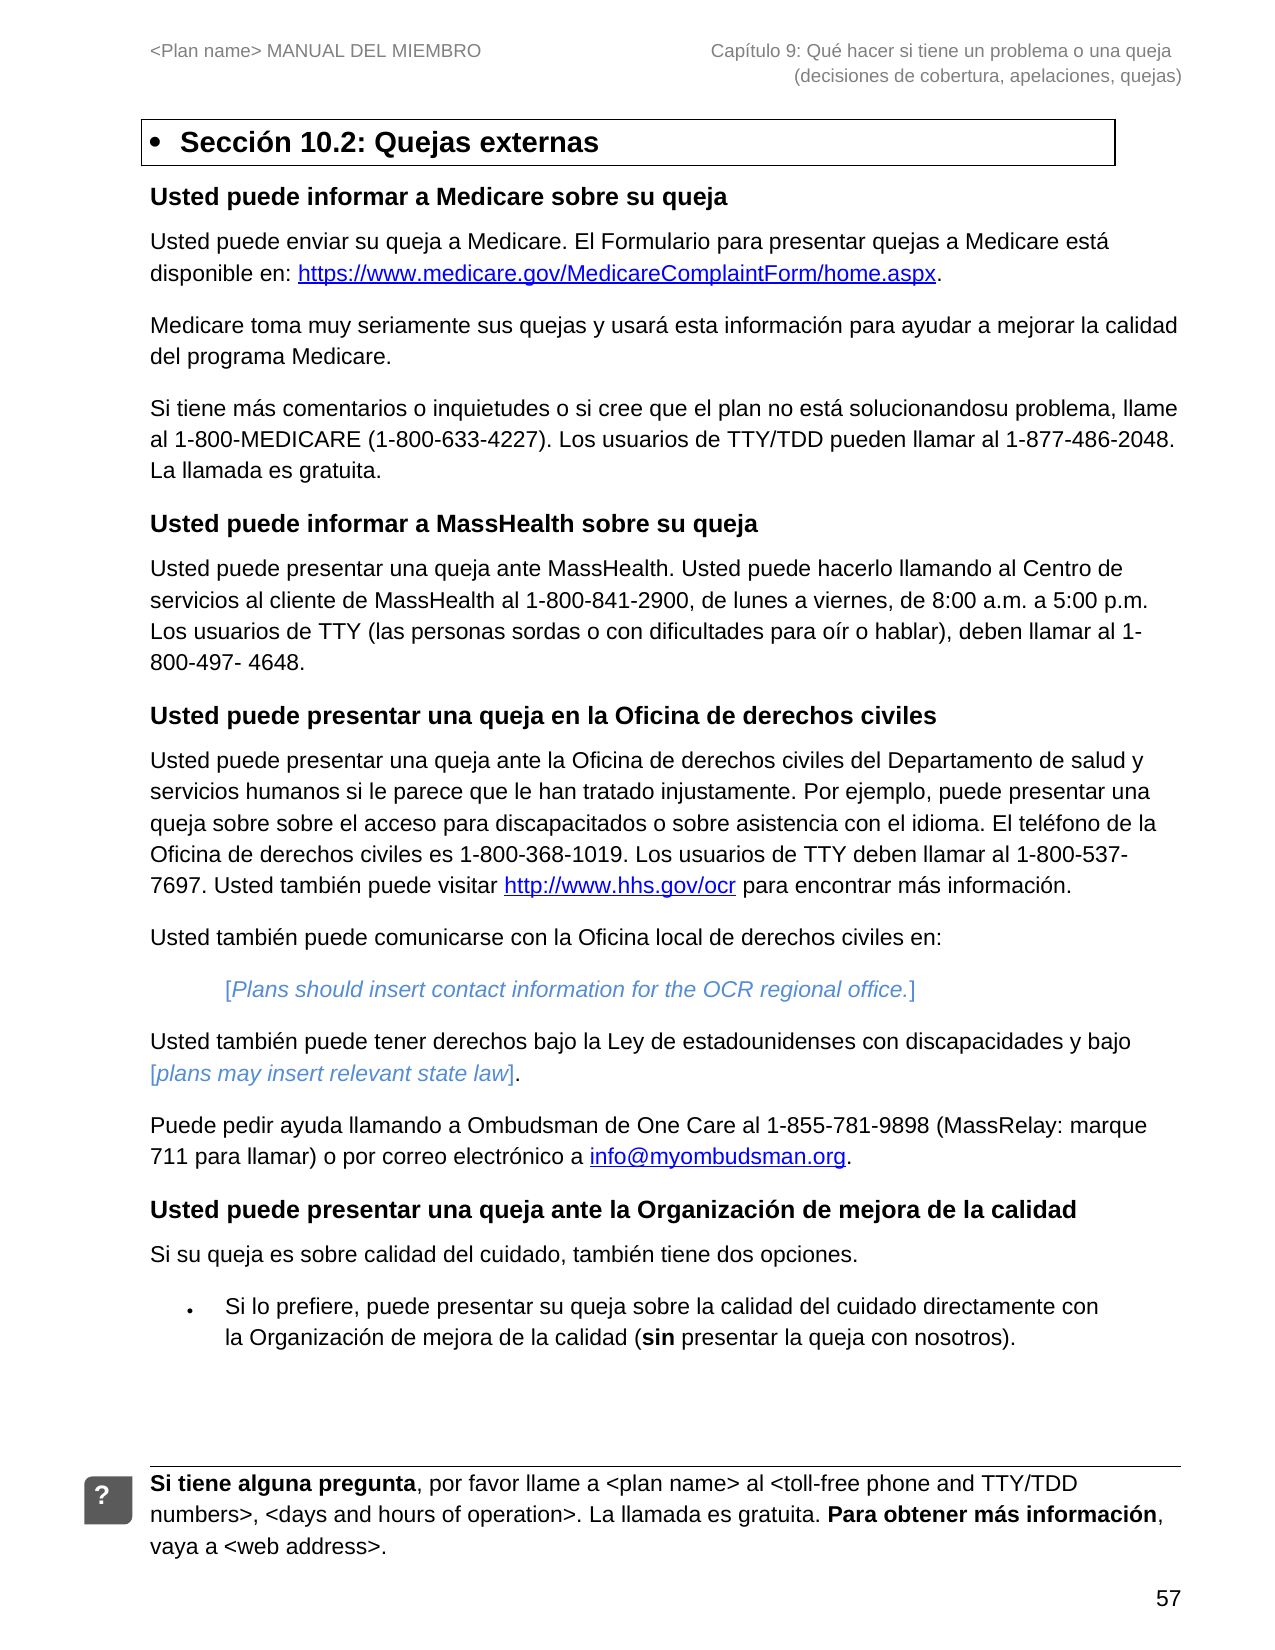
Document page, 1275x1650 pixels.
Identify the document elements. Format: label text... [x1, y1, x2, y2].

text Usted también puede comunicarse con la Oficina local de derechos civiles en: [150, 921, 1181, 952]
text Usted puede informar a Medicare sobre su queja [150, 179, 1106, 212]
subtitle Usted puede presentar una queja ante la Organización de mejora de la calidad [150, 1191, 1106, 1225]
text Puede pedir ayuda llamando a Ombudsman de One Care al 1-855-781-9898 (MassRelay: marque 711 para llamar) o por correo electrónico a info@myombudsman.org. [150, 1108, 1181, 1171]
subtitle Sección 10.2: Quejas externas [142, 120, 1114, 165]
text Usted puede enviar su queja a Medicare. El Formulario para presentar quejas a Medicare está disponible en: https://www.medicare.gov/MedicareComplaintForm/home.aspx. [150, 225, 1181, 287]
text Usted puede presentar una queja ante la Oficina de derechos civiles del Departamento de salud y servicios humanos si le parece que le han tratado injustamente. Por ejemplo, puede presentar una queja sobre sobre el acceso para discapacitados o sobre asistencia con el idioma. El teléfono de la Oficina de derechos civiles es 1-800-368-1019. Los usuarios de TTY deben llamar al 1-800-537-7697. Usted también puede visitar http://www.hhs.gov/ocr para encontrar más información. [150, 743, 1181, 900]
text Usted también puede tener derechos bajo la Ley de estadounidenses con discapacidades y bajo [plans may insert relevant state law]. [150, 1025, 1181, 1087]
text Si su queja es sobre calidad del cuidado, también tiene dos opciones. [150, 1237, 1181, 1268]
text Medicare toma muy seriamente sus quejas y usará esta información para ayudar a mejorar la calidad del programa Medicare. [150, 308, 1181, 371]
text [Plans should insert contact information for the OCR regional office.] [225, 973, 1106, 1004]
text Usted puede presentar una queja ante MassHealth. Usted puede hacerlo llamando al Centro de servicios al cliente de MassHealth al 1-800-841-2900, de lunes a viernes, de 8:00 a.m. a 5:00 p.m. Los usuarios de TTY (las personas sordas o con dificultades para oír o hablar), deben llamar al 1-800-497- 4648. [150, 552, 1181, 677]
subtitle Usted puede informar a MassHealth sobre su queja [150, 506, 1106, 539]
subtitle Usted puede presentar una queja en la Oficina de derechos civiles [150, 698, 1106, 731]
text Si tiene más comentarios o inquietudes o si cree que el plan no está solucionandosu problema, llame al 1-800-MEDICARE (1-800-633-4227). Los usuarios de TTY/TDD pueden llamar al 1-877-486-2048. La llamada es gratuita. [150, 391, 1181, 485]
list Si lo prefiere, puede presentar su queja sobre la calidad del cuidado directamente con la Organización de mejora de la calidad (sin presentar la queja con nosotros). [187, 1289, 1106, 1352]
